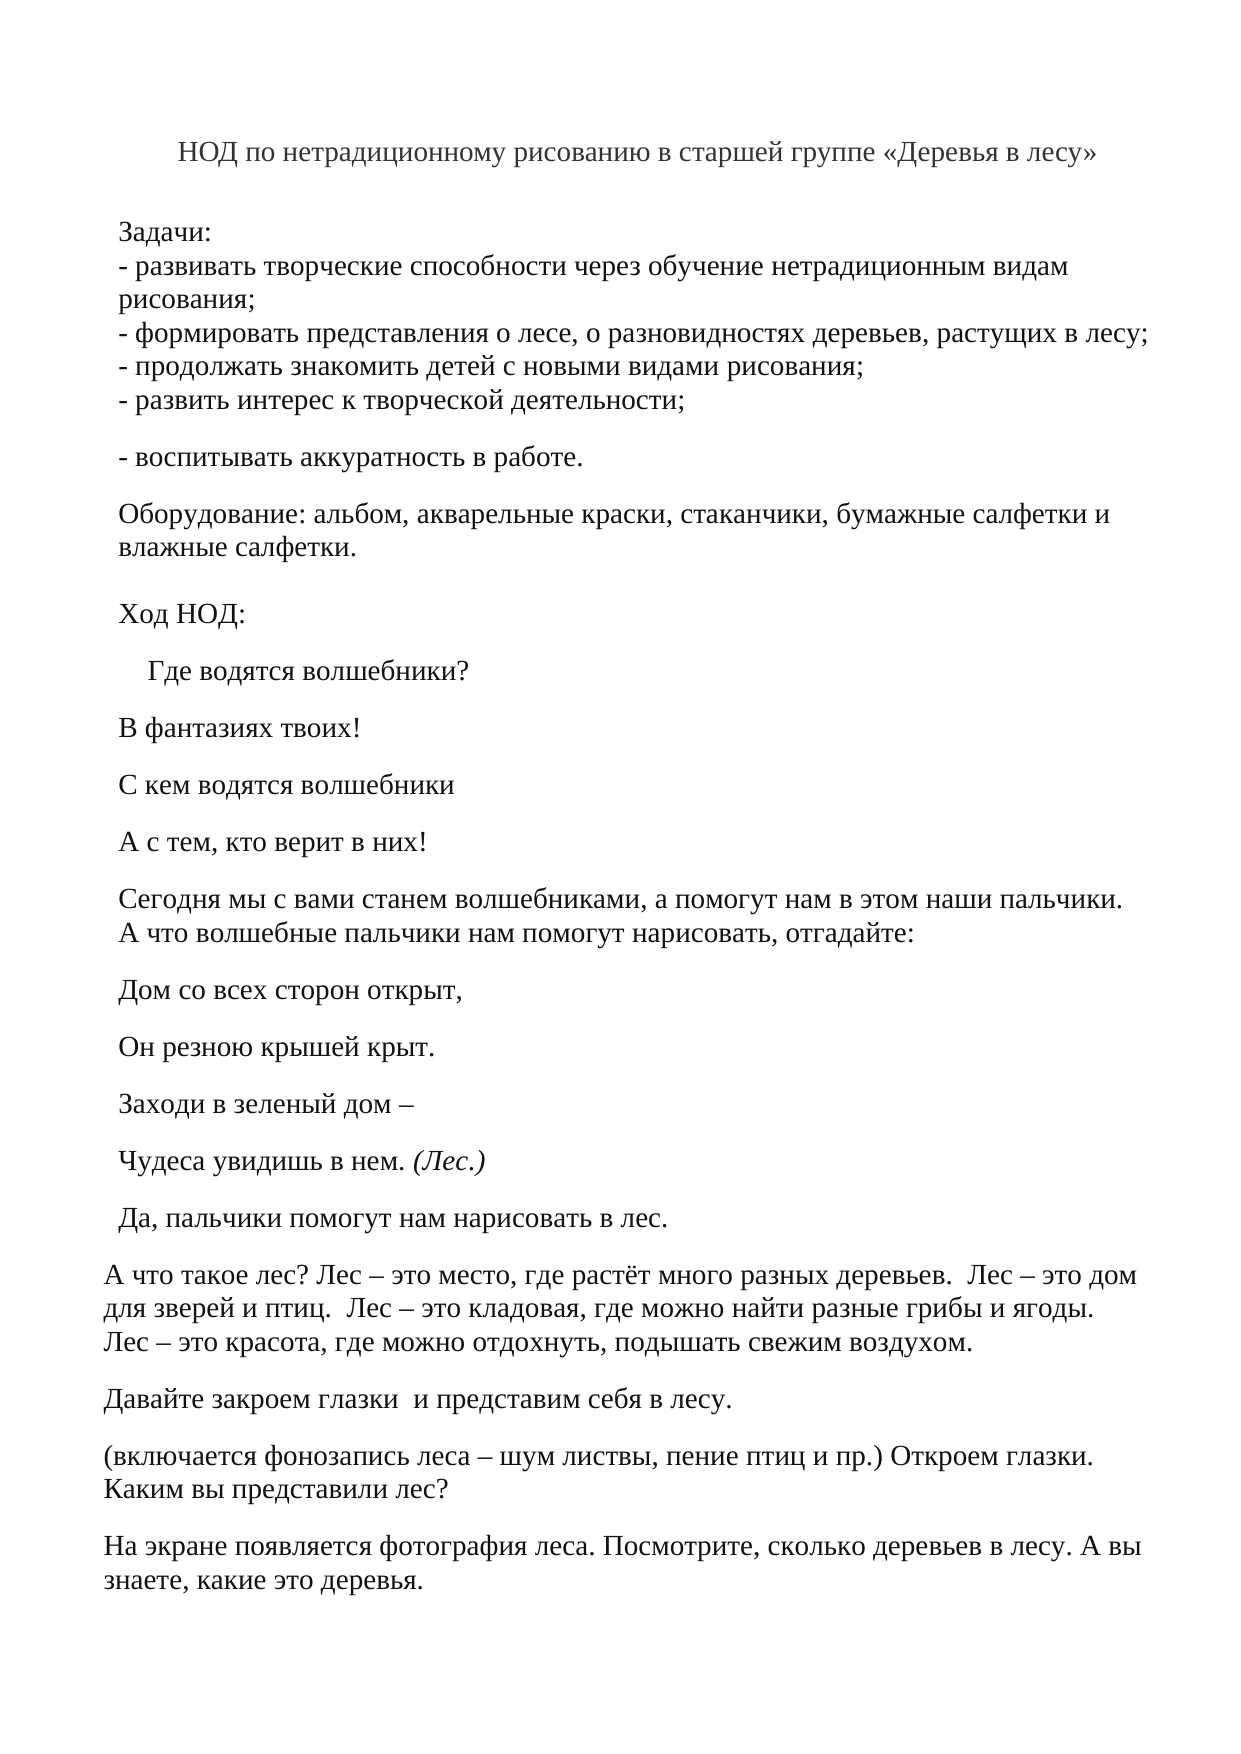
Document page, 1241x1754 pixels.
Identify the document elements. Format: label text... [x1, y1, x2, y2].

text А с тем, кто верит в них! [118, 824, 1152, 858]
text Сегодня мы с вами станем волшебниками, а помогут нам в этом наши пальчики. А что волшебные пальчики нам помогут нарисовать, отгадайте: [118, 881, 1152, 948]
text Ход НОД: [118, 596, 1152, 630]
text Заходи в зеленый дом – [118, 1086, 1152, 1119]
text На экране появляется фотография леса. Посмотрите, сколько деревьев в лесу. А вы знаете, какие это деревья. [103, 1528, 1152, 1595]
text Где водятся волшебники? [118, 653, 1152, 687]
text - развить интерес к творческой деятельности; [118, 382, 1152, 415]
text С кем водятся волшебники [118, 767, 1152, 801]
text Дом со всех сторон открыт, [118, 972, 1152, 1005]
text - продолжать знакомить детей с новыми видами рисования; [118, 348, 1152, 382]
text Оборудование: альбом, акварельные краски, стаканчики, бумажные салфетки и влажные салфетки. [118, 496, 1152, 563]
text - воспитывать аккуратность в работе. [118, 439, 1152, 472]
text НОД по нетрадиционному рисованию в старшей группе «Деревья в лесу» [177, 134, 1152, 167]
text - развивать творческие способности через обучение нетрадиционным видам рисования; [118, 248, 1152, 315]
text Чудеса увидишь в нем. (Лес.) [118, 1143, 1152, 1176]
text - формировать представления о лесе, о разновидностях деревьев, растущих в лесу; [118, 315, 1152, 348]
text Он резною крышей крыт. [118, 1029, 1152, 1062]
text Давайте закроем глазки и представим себя в лесу. [103, 1381, 1152, 1414]
text А что такое лес? Лес – это место, где растёт много разных деревьев. Лес – это дом для зверей и птиц. Лес – это кладовая, где можно найти разные грибы и ягоды. Лес – это красота, где можно отдохнуть, подышать свежим воздухом. [103, 1257, 1152, 1357]
text (включается фонозапись леса – шум листвы, пение птиц и пр.) Откроем глазки. Каким вы представили лес? [103, 1438, 1152, 1505]
text Задачи: [118, 214, 1152, 248]
text Да, пальчики помогут нам нарисовать в лес. [118, 1200, 1152, 1233]
text В фантазиях твоих! [118, 710, 1152, 744]
